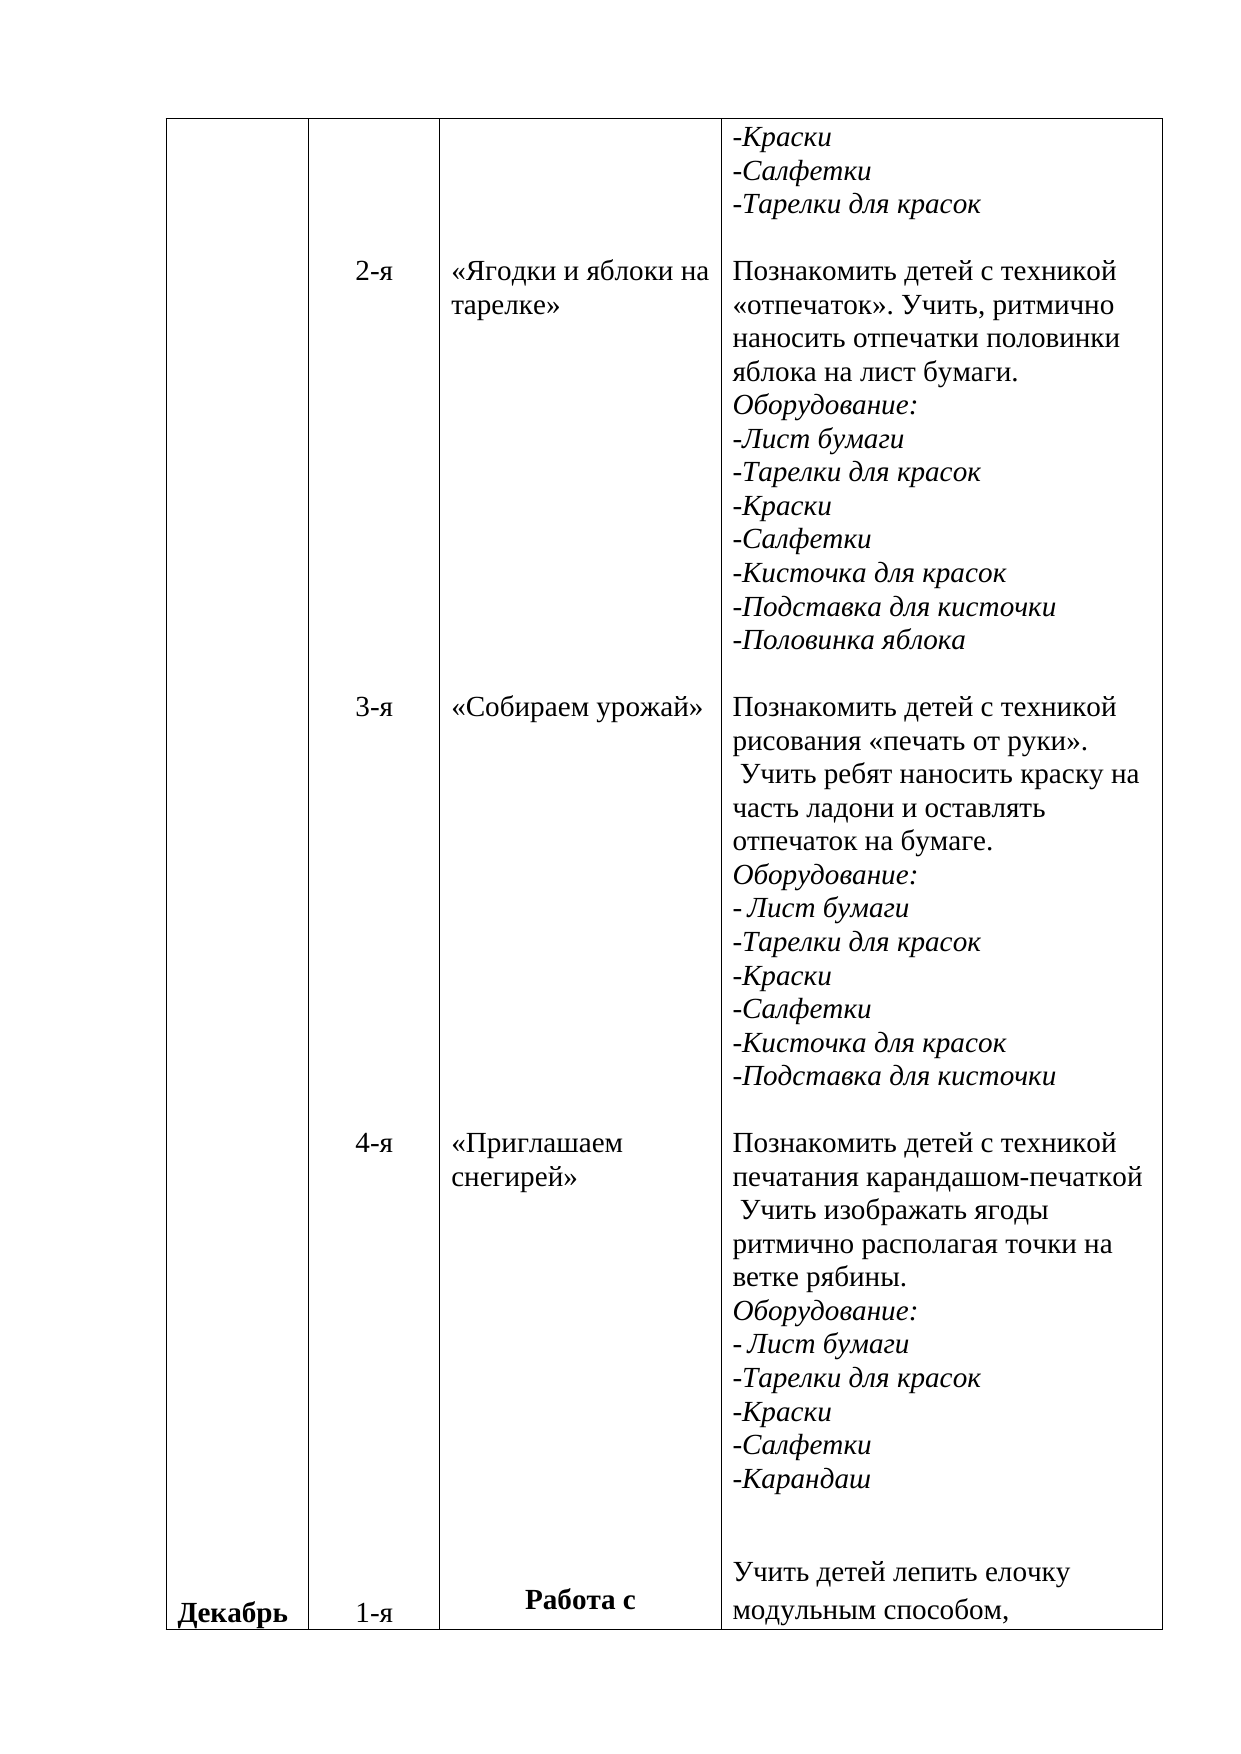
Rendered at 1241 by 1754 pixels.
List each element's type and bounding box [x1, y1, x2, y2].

table_cell [722, 119, 1162, 1628]
table_cell [309, 119, 439, 1628]
table_cell [440, 119, 721, 1628]
table_cell [167, 119, 308, 1628]
